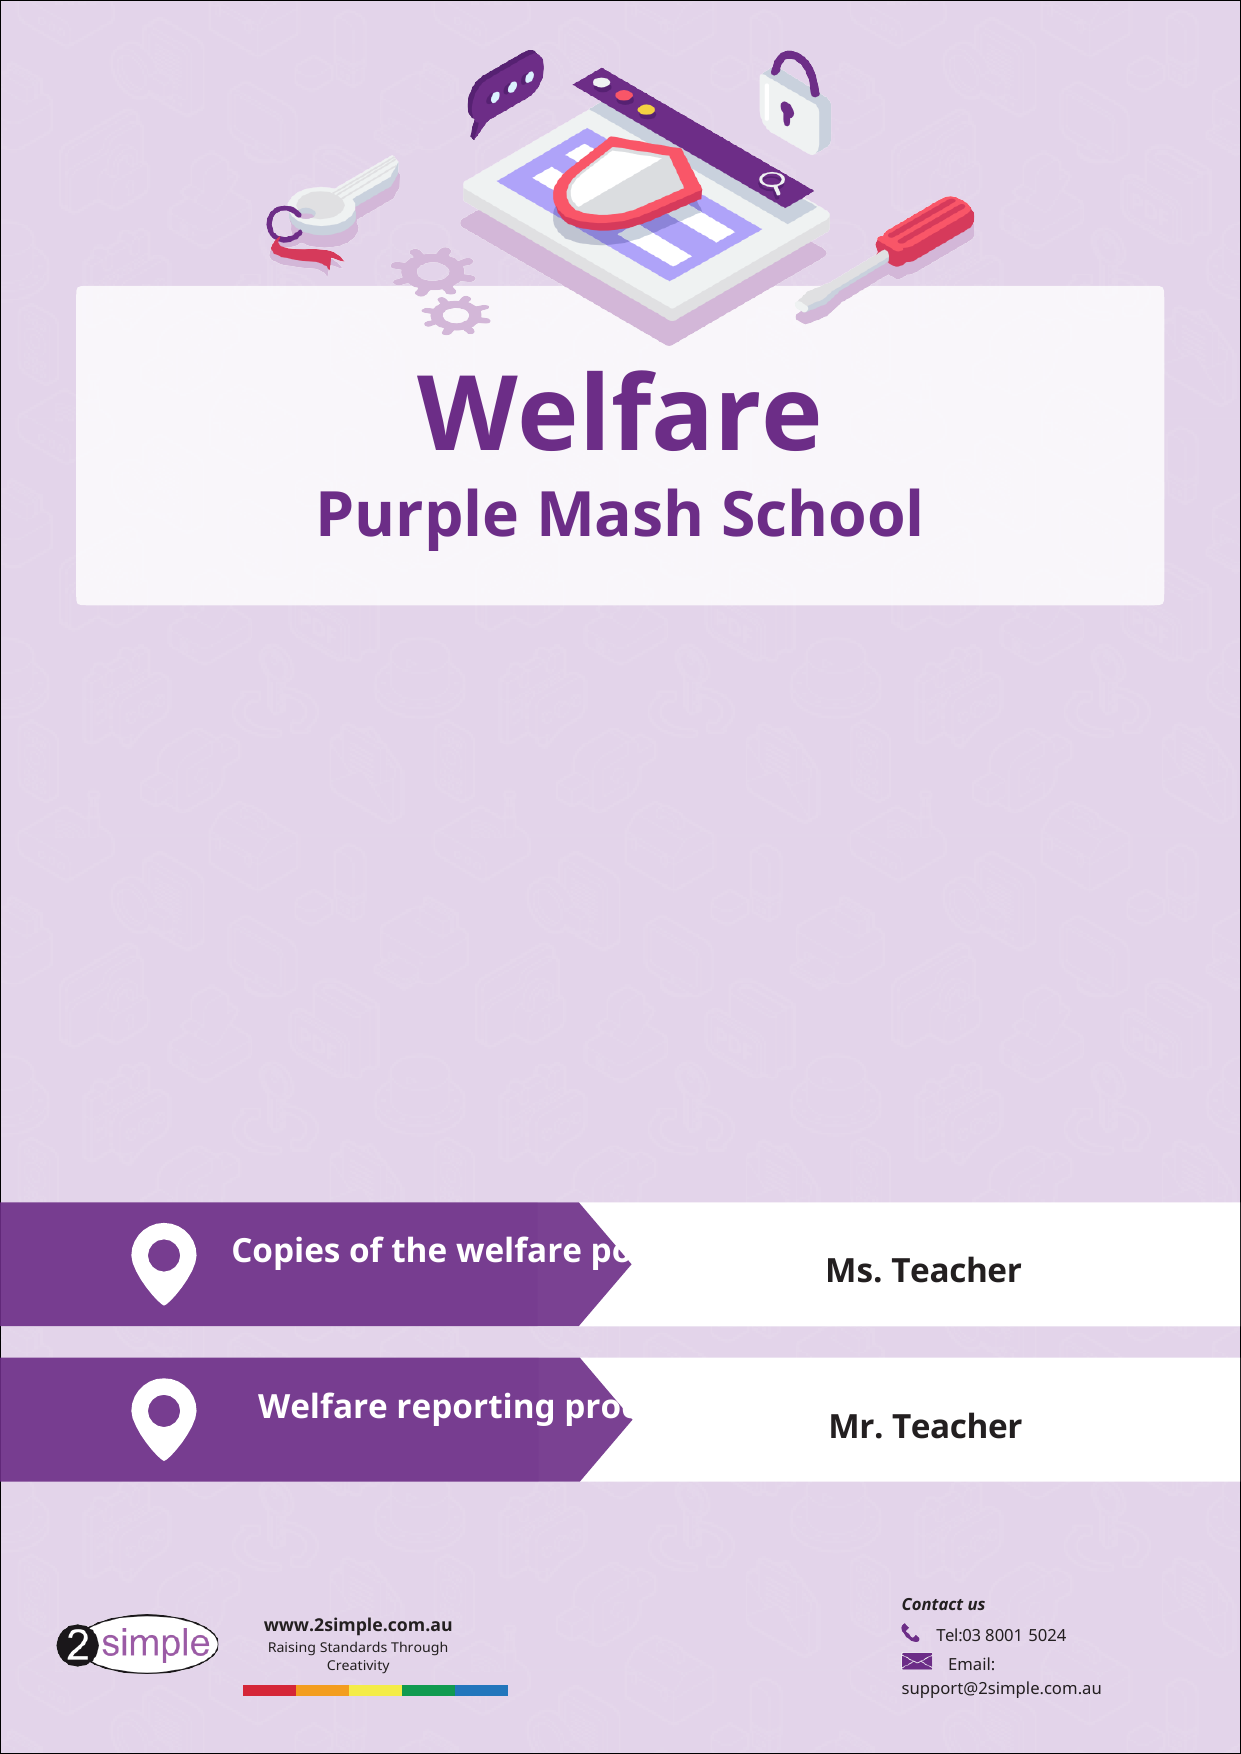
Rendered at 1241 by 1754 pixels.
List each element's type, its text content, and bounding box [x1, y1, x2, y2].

picture [1, 1482, 1240, 1753]
text Tel:03 8001 5024 [901, 1622, 1196, 1646]
picture [1, 1327, 1240, 1357]
picture [1, 1, 1240, 1202]
subtitle Purple Mash School [44, 477, 1196, 551]
subtitle www.2simple.com.au [237, 1612, 479, 1636]
subtitle Welfare [44, 345, 1196, 477]
subtitle Contact us [901, 1593, 1196, 1616]
text Raising Standards Through Creativity [237, 1638, 479, 1675]
text Email: support@2simple.com.au [901, 1652, 1196, 1699]
